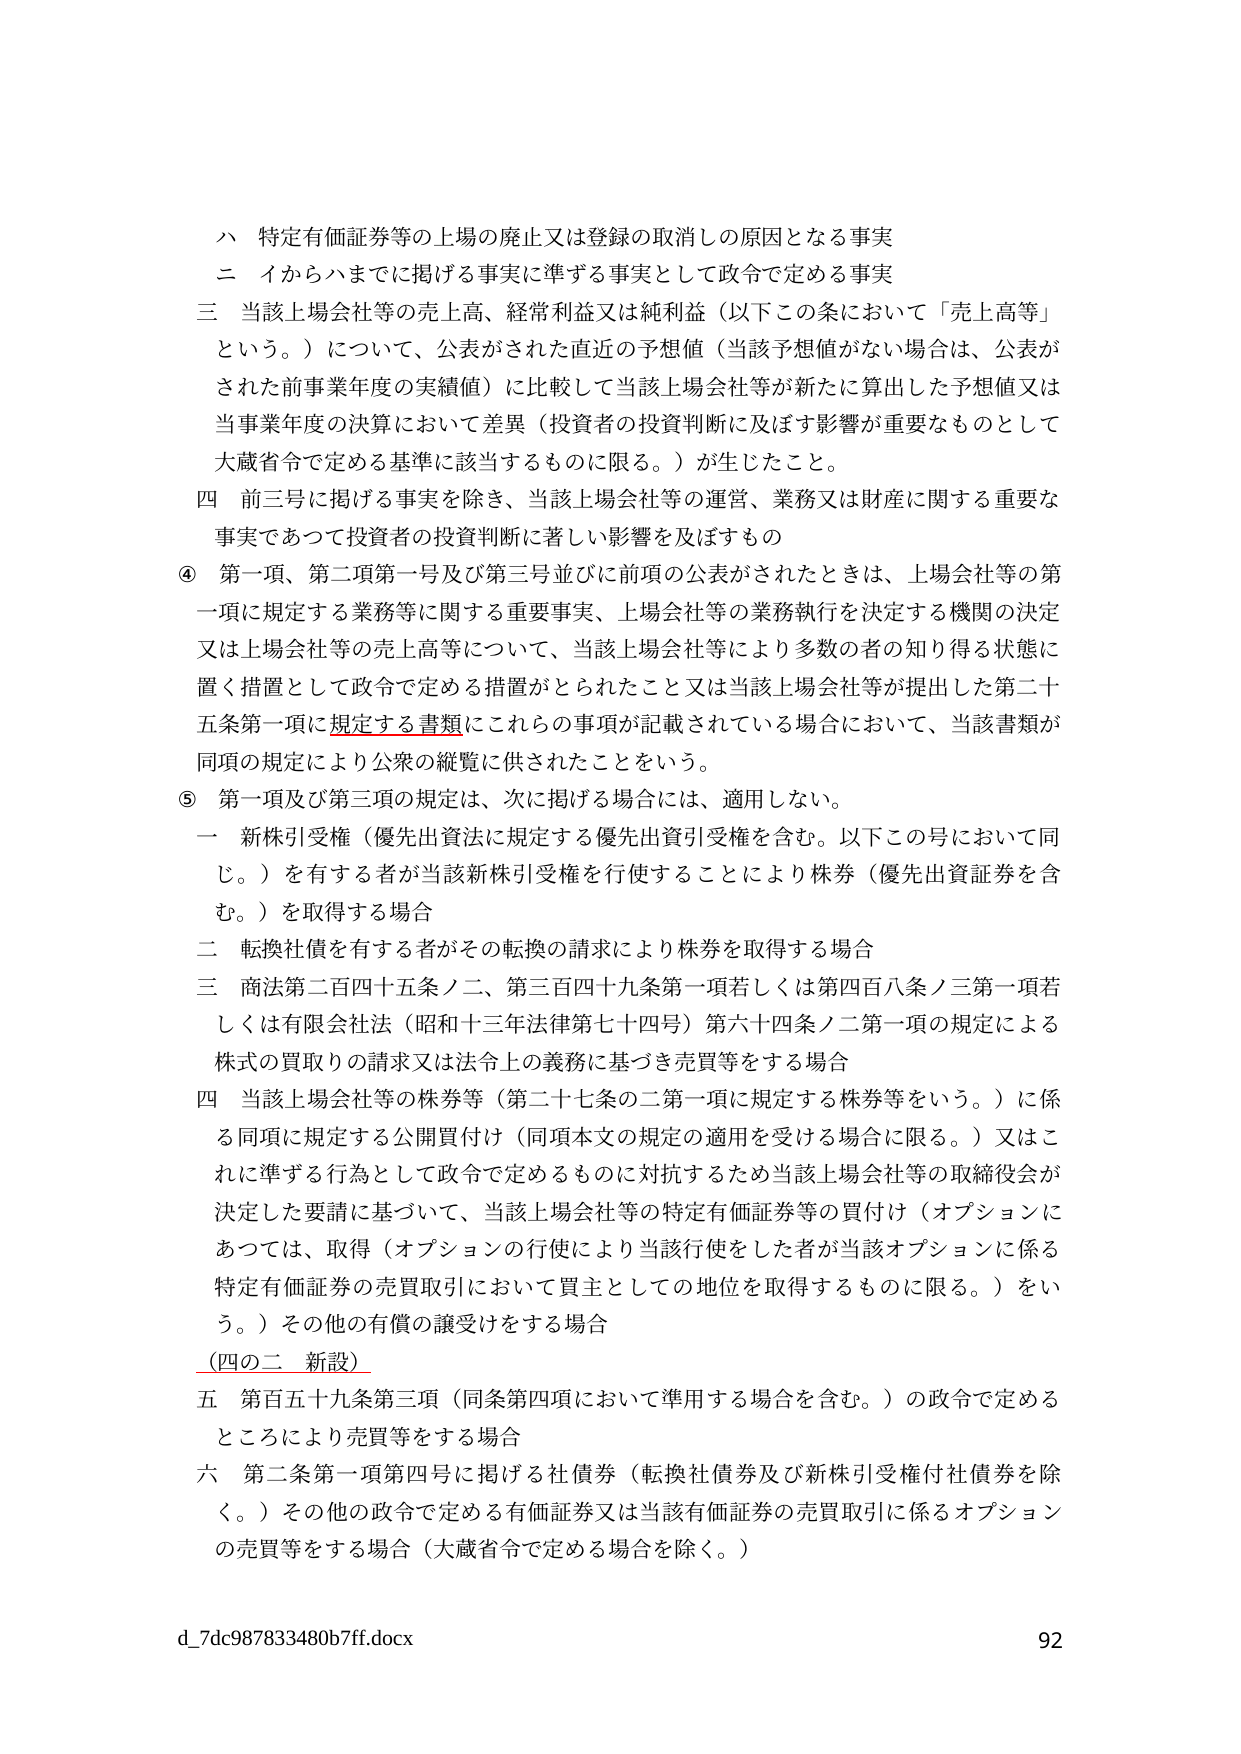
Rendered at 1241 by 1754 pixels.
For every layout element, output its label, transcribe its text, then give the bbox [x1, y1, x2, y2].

text 四 前三号に掲げる事実を除き、当該上場会社等の運営、業務又は財産に関する重要な事実であつて投資者の投資判断に著しい影響を及ぼすもの [196, 479, 1063, 554]
text 三 商法第二百四十五条ノ二、第三百四十九条第一項若しくは第四百八条ノ三第一項若しくは有限会社法（昭和十三年法律第七十四号）第六十四条ノ二第一項の規定による株式の買取りの請求又は法令上の義務に基づき売買等をする場合 [196, 967, 1063, 1079]
text ⑤ 第一項及び第三項の規定は、次に掲げる場合には、適用しない。 [177, 779, 1063, 817]
text 四 当該上場会社等の株券等（第二十七条の二第一項に規定する株券等をいう。）に係る同項に規定する公開買付け（同項本文の規定の適用を受ける場合に限る。）又はこれに準ずる行為として政令で定めるものに対抗するため当該上場会社等の取締役会が決定した要請に基づいて、当該上場会社等の特定有価証券等の買付け（オプションにあつては、取得（オプションの行使により当該行使をした者が当該オプションに係る特定有価証券の売買取引において買主としての地位を取得するものに限る。）をいう。）その他の有償の譲受けをする場合 [196, 1079, 1063, 1342]
text ④ 第一項、第二項第一号及び第三号並びに前項の公表がされたときは、上場会社等の第一項に規定する業務等に関する重要事実、上場会社等の業務執行を決定する機関の決定又は上場会社等の売上高等について、当該上場会社等により多数の者の知り得る状態に置く措置として政令で定める措置がとられたこと又は当該上場会社等が提出した第二十五条第一項に規定する書類にこれらの事項が記載されている場合において、当該書類が同項の規定により公衆の縦覧に供されたことをいう。 [177, 554, 1063, 779]
text 二 転換社債を有する者がその転換の請求により株券を取得する場合 [196, 929, 1063, 967]
text （四の二 新設） [196, 1342, 1063, 1379]
text 五 第百五十九条第三項（同条第四項において準用する場合を含む。）の政令で定めるところにより売買等をする場合 [196, 1379, 1063, 1454]
text 六 第二条第一項第四号に掲げる社債券（転換社債券及び新株引受権付社債券を除く。）その他の政令で定める有価証券又は当該有価証券の売買取引に係るオプションの売買等をする場合（大蔵省令で定める場合を除く。） [196, 1454, 1063, 1567]
text 一 新株引受権（優先出資法に規定する優先出資引受権を含む。以下この号において同じ。）を有する者が当該新株引受権を行使することにより株券（優先出資証券を含む。）を取得する場合 [196, 817, 1063, 929]
text ニ イからハまでに掲げる事実に準ずる事実として政令で定める事実 [215, 254, 1063, 292]
text 三 当該上場会社等の売上高、経常利益又は純利益（以下この条において「売上高等」という。）について、公表がされた直近の予想値（当該予想値がない場合は、公表がされた前事業年度の実績値）に比較して当該上場会社等が新たに算出した予想値又は当事業年度の決算において差異（投資者の投資判断に及ぼす影響が重要なものとして大蔵省令で定める基準に該当するものに限る。）が生じたこと。 [196, 292, 1063, 479]
text ハ 特定有価証券等の上場の廃止又は登録の取消しの原因となる事実 [215, 217, 1063, 254]
